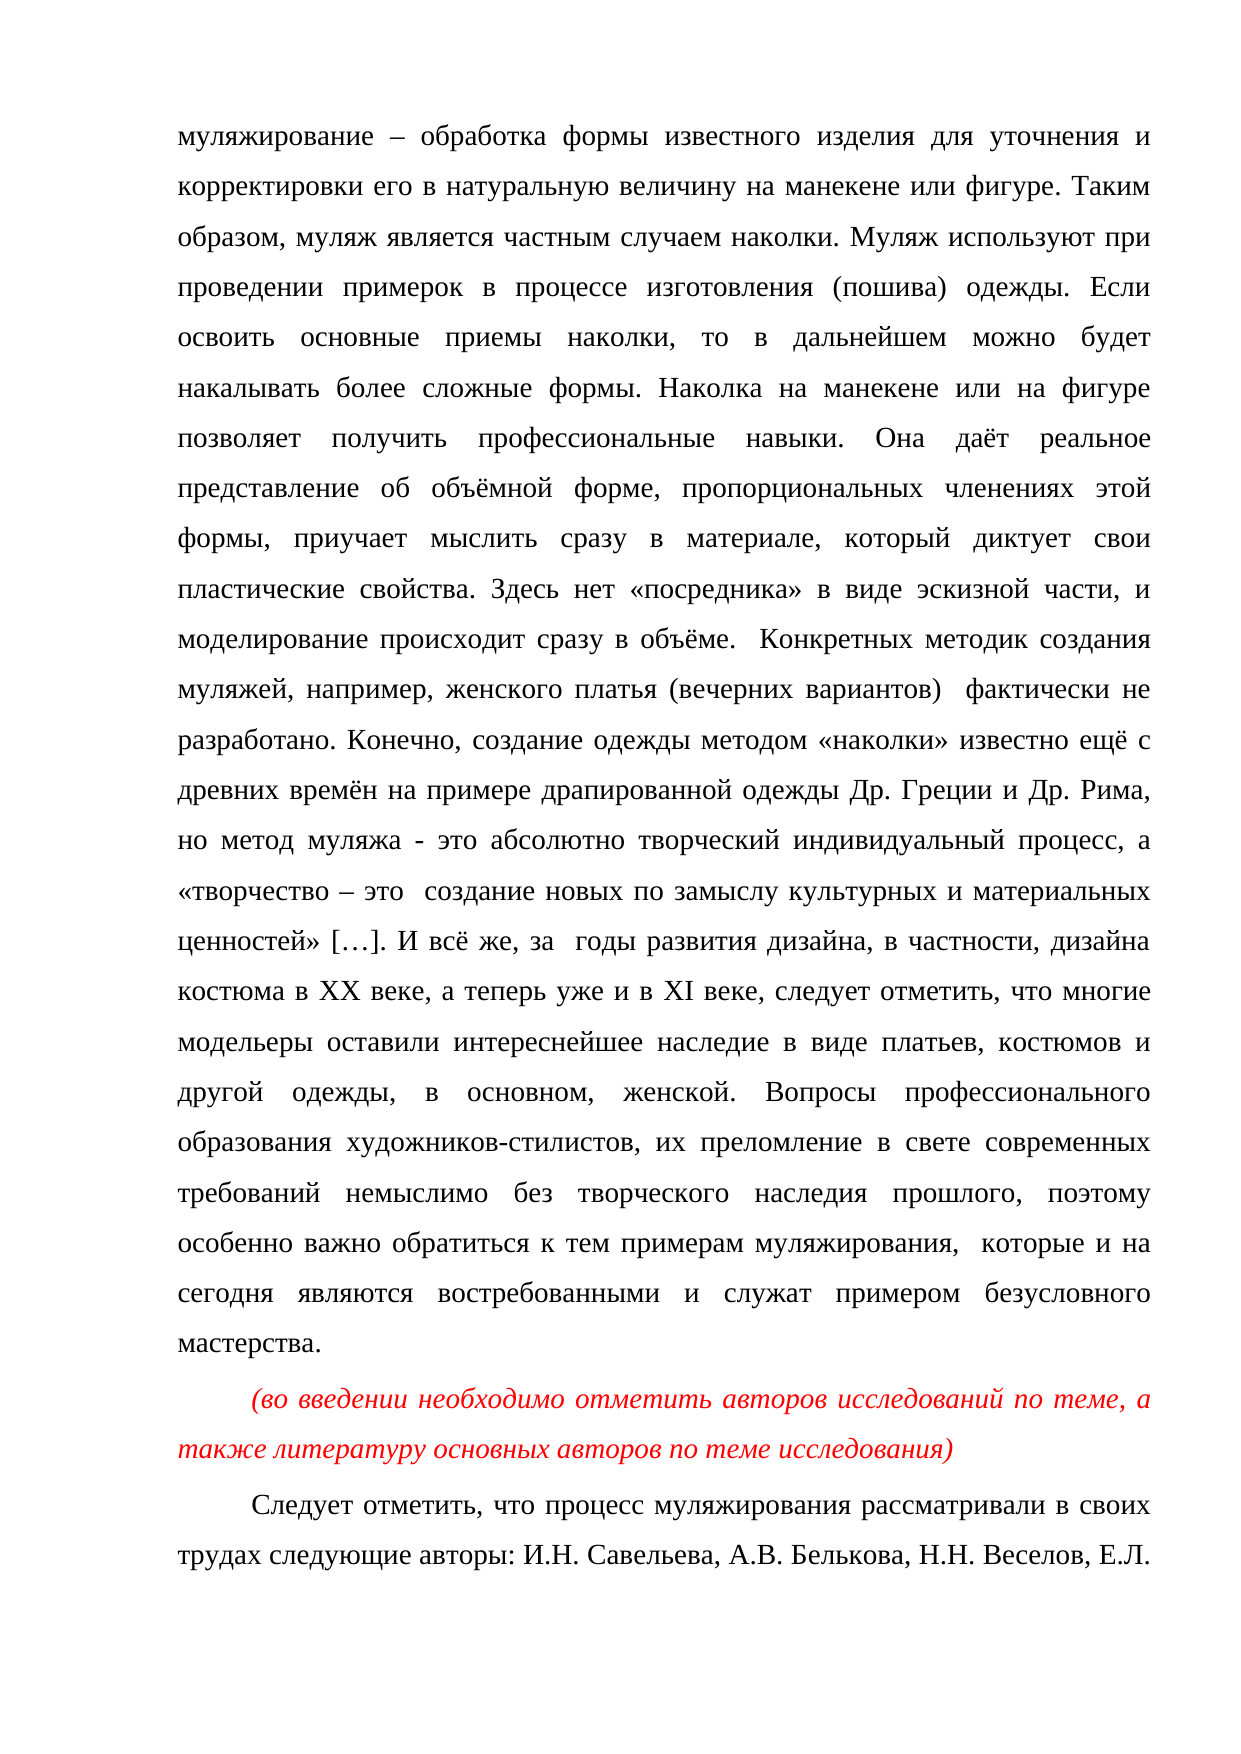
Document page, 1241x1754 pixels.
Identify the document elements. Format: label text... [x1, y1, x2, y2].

text (во введении необходимо отметить авторов исследований по теме, а также литературу основных авторов по теме исследования) [177, 1381, 1152, 1465]
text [177, 1487, 1152, 1571]
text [177, 118, 1152, 1359]
